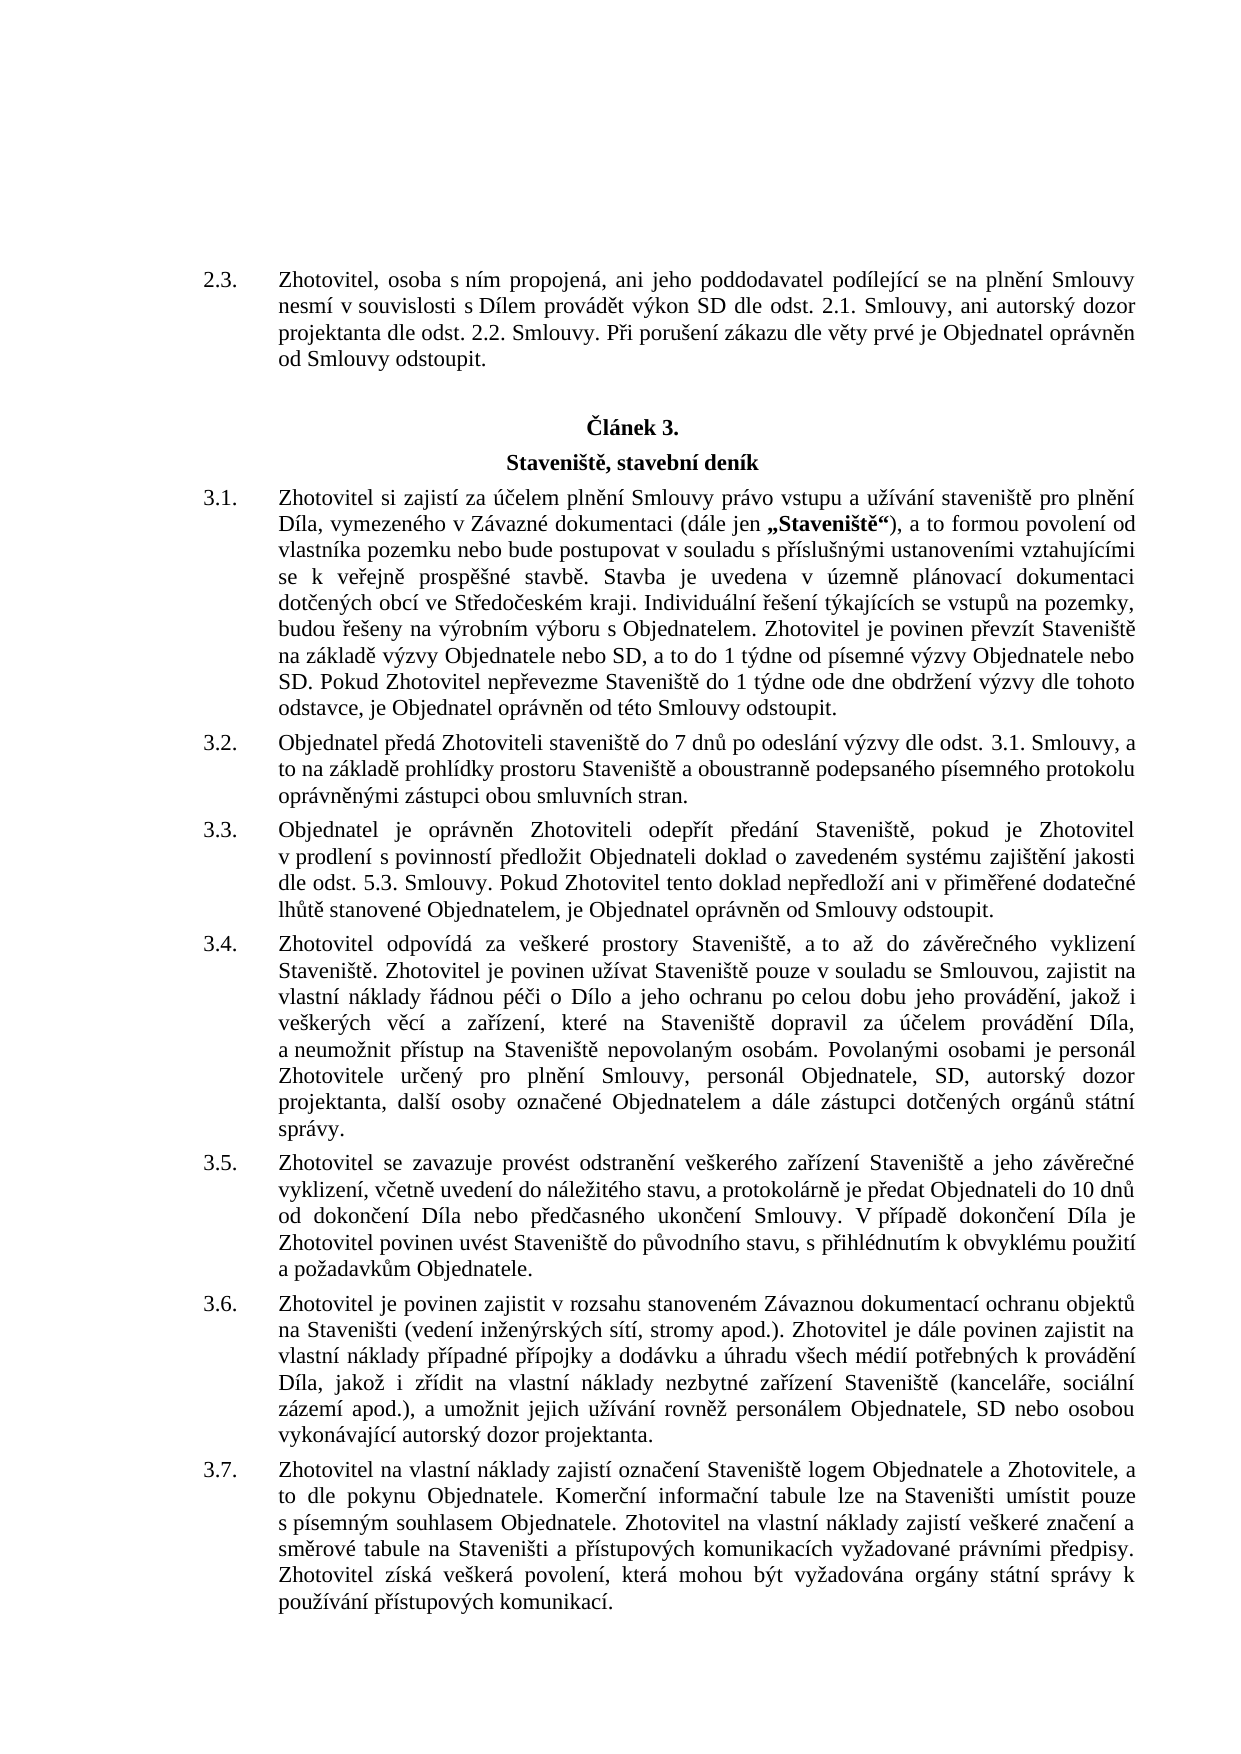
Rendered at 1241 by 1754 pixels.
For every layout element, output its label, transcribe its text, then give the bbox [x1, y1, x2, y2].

text Zhotovitel, osoba s ním propojená, ani jeho poddodavatel podílející se na plnění Smlouvy nesmí v souvislosti s Dílem provádět výkon SD dle odst. 2.1. Smlouvy, ani autorský dozor projektanta dle odst. 2.2. Smlouvy. Při porušení zákazu dle věty prvé je Objednatel oprávněn od Smlouvy odstoupit. [203, 266, 1136, 371]
text Zhotovitel na vlastní náklady zajistí označení Staveniště logem Objednatele a Zhotovitele, a to dle pokynu Objednatele. Komerční informační tabule lze na Staveništi umístit pouze s písemným souhlasem Objednatele. Zhotovitel na vlastní náklady zajistí veškeré značení a směrové tabule na Staveništi a přístupových komunikacích vyžadované právními předpisy. Zhotovitel získá veškerá povolení, která mohou být vyžadována orgány státní správy k používání přístupových komunikací. [203, 1456, 1136, 1614]
list Zhotovitel odpovídá za veškeré prostory Staveniště, a to až do závěrečného vyklizení Staveniště. Zhotovitel je povinen užívat Staveniště pouze v souladu se Smlouvou, zajistit na vlastní náklady řádnou péči o Dílo a jeho ochranu po celou dobu jeho provádění, jakož i veškerých věcí a zařízení, které na Staveniště dopravil za účelem provádění Díla, a neumožnit přístup na Staveniště nepovolaným osobám. Povolanými osobami je personál Zhotovitele určený pro plnění Smlouvy, personál Objednatele, SD, autorský dozor projektanta, další osoby označené Objednatelem a dále zástupci dotčených orgánů státní správy. [203, 930, 1136, 1141]
list Objednatel předá Zhotoviteli staveniště do 7 dnů po odeslání výzvy dle odst. 3.1. Smlouvy, a to na základě prohlídky prostoru Staveniště a oboustranně podepsaného písemného protokolu oprávněnými zástupci obou smluvních stran. [203, 729, 1136, 808]
text Staveniště, stavební deník [129, 449, 1136, 475]
list Zhotovitel se zavazuje provést odstranění veškerého zařízení Staveniště a jeho závěrečné vyklizení, včetně uvedení do náležitého stavu, a protokolárně je předat Objednateli do 10 dnů od dokončení Díla nebo předčasného ukončení Smlouvy. V případě dokončení Díla je Zhotovitel povinen uvést Staveniště do původního stavu, s přihlédnutím k obvyklému použití a požadavkům Objednatele. [203, 1149, 1136, 1281]
text Zhotovitel je povinen zajistit v rozsahu stanoveném Závaznou dokumentací ochranu objektů na Staveništi (vedení inženýrských sítí, stromy apod.). Zhotovitel je dále povinen zajistit na vlastní náklady případné přípojky a dodávku a úhradu všech médií potřebných k provádění Díla, jakož i zřídit na vlastní náklady nezbytné zařízení Staveniště (kanceláře, sociální zázemí apod.), a umožnit jejich užívání rovněž personálem Objednatele, SD nebo osobou vykonávající autorský dozor projektanta. [203, 1289, 1136, 1448]
list Zhotovitel si zajistí za účelem plnění Smlouvy právo vstupu a užívání staveniště pro plnění Díla, vymezeného v Závazné dokumentaci (dále jen „Staveniště“), a to formou povolení od vlastníka pozemku nebo bude postupovat v souladu s příslušnými ustanoveními vztahujícími se k veřejně prospěšné stavbě. Stavba je uvedena v územně plánovací dokumentaci dotčených obcí ve Středočeském kraji. Individuální řešení týkajících se vstupů na pozemky, budou řešeny na výrobním výboru s Objednatelem. Zhotovitel je povinen převzít Staveniště na základě výzvy Objednatele nebo SD, a to do 1 týdne od písemné výzvy Objednatele nebo SD. Pokud Zhotovitel nepřevezme Staveniště do 1 týdne ode dne obdržení výzvy dle tohoto odstavce, je Objednatel oprávněn od této Smlouvy odstoupit. [203, 484, 1136, 721]
list Objednatel je oprávněn Zhotoviteli odepřít předání Staveniště, pokud je Zhotovitel v prodlení s povinností předložit Objednateli doklad o zavedeném systému zajištění jakosti dle odst. 5.4. Smlouvy. Pokud Zhotovitel tento doklad nepředloží ani v přiměřené dodatečné lhůtě stanovené Objednatelem, je Objednatel oprávněn od Smlouvy odstoupit. [203, 817, 1136, 922]
